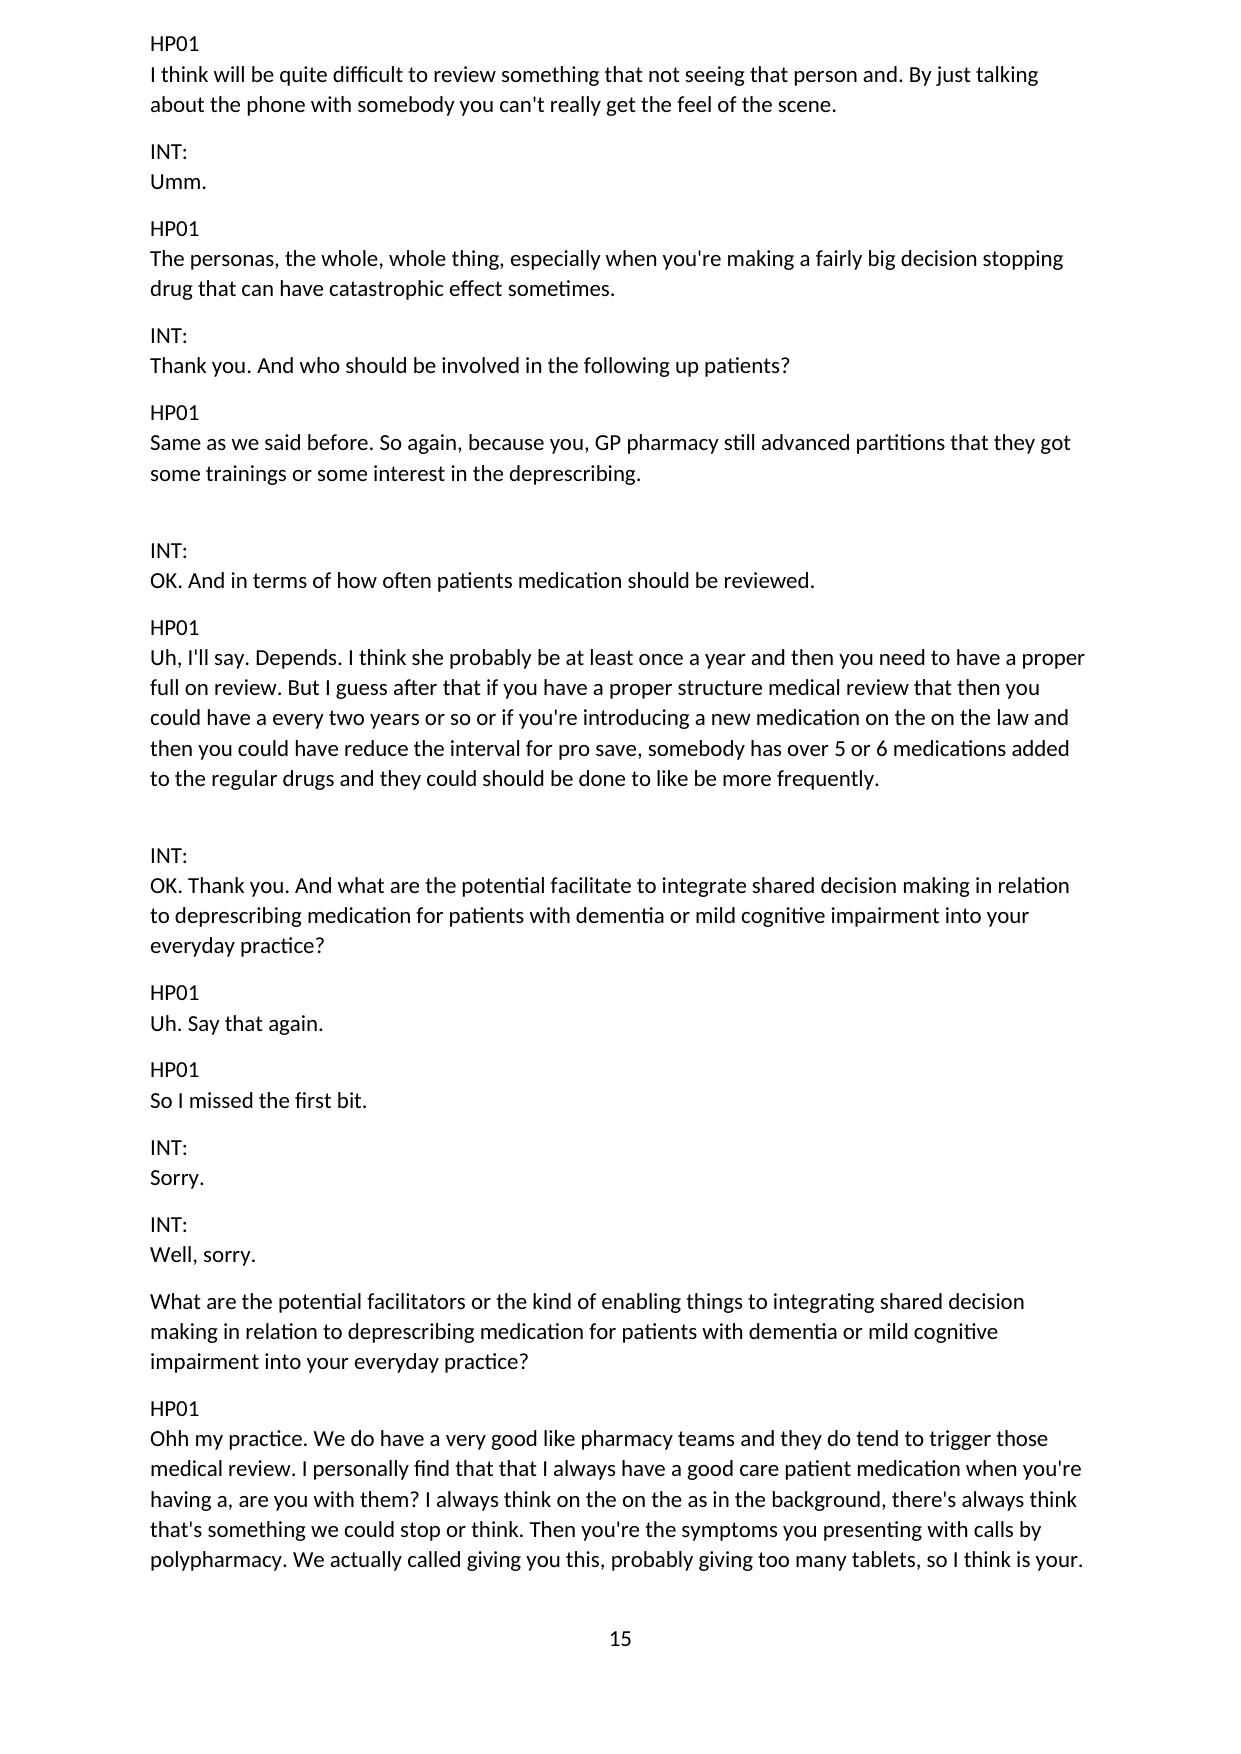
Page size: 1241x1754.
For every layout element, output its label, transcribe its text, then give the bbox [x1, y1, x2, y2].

text INT: OK. Thank you. And what are the potential facilitate to integrate shared decision making in relation to deprescribing medication for patients with dementia or mild cognitive impairment into your everyday practice? [150, 811, 1090, 960]
text INT: Well, sorry. [150, 1210, 1090, 1268]
text INT: Umm. [150, 137, 1090, 195]
text INT: Sorry. [150, 1133, 1090, 1191]
text HP01 Uh. Say that again. [150, 978, 1090, 1037]
text INT: OK. And in terms of how often patients medication should be reviewed. [150, 506, 1090, 594]
text HP01 Same as we said before. So again, because you, GP pharmacy still advanced partitions that they got some trainings or some interest in the deprescribing. [150, 398, 1090, 487]
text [150, 1394, 1090, 1573]
text HP01 So I missed the first bit. [150, 1056, 1090, 1114]
text HP01 I think will be quite difficult to review something that not seeing that person and. By just talking about the phone with somebody you can't really get the feel of the scene. [150, 29, 1090, 118]
text HP01 Uh, I'll say. Depends. I think she probably be at least once a year and then you need to have a proper full on review. But I guess after that if you have a proper structure medical review that then you could have a every two years or so or if you're introducing a new medication on the on the law and then you could have reduce the interval for pro save, somebody has over 5 or 6 medications added to the regular drugs and they could should be done to like be more frequently. [150, 613, 1090, 792]
text INT: Thank you. And who should be involved in the following up patients? [150, 321, 1090, 379]
text HP01 The personas, the whole, whole thing, especially when you're making a fairly big decision stopping drug that can have catastrophic effect sometimes. [150, 214, 1090, 302]
text What are the potential facilitators or the kind of enabling things to integrating shared decision making in relation to deprescribing medication for patients with dementia or mild cognitive impairment into your everyday practice? [150, 1287, 1090, 1375]
